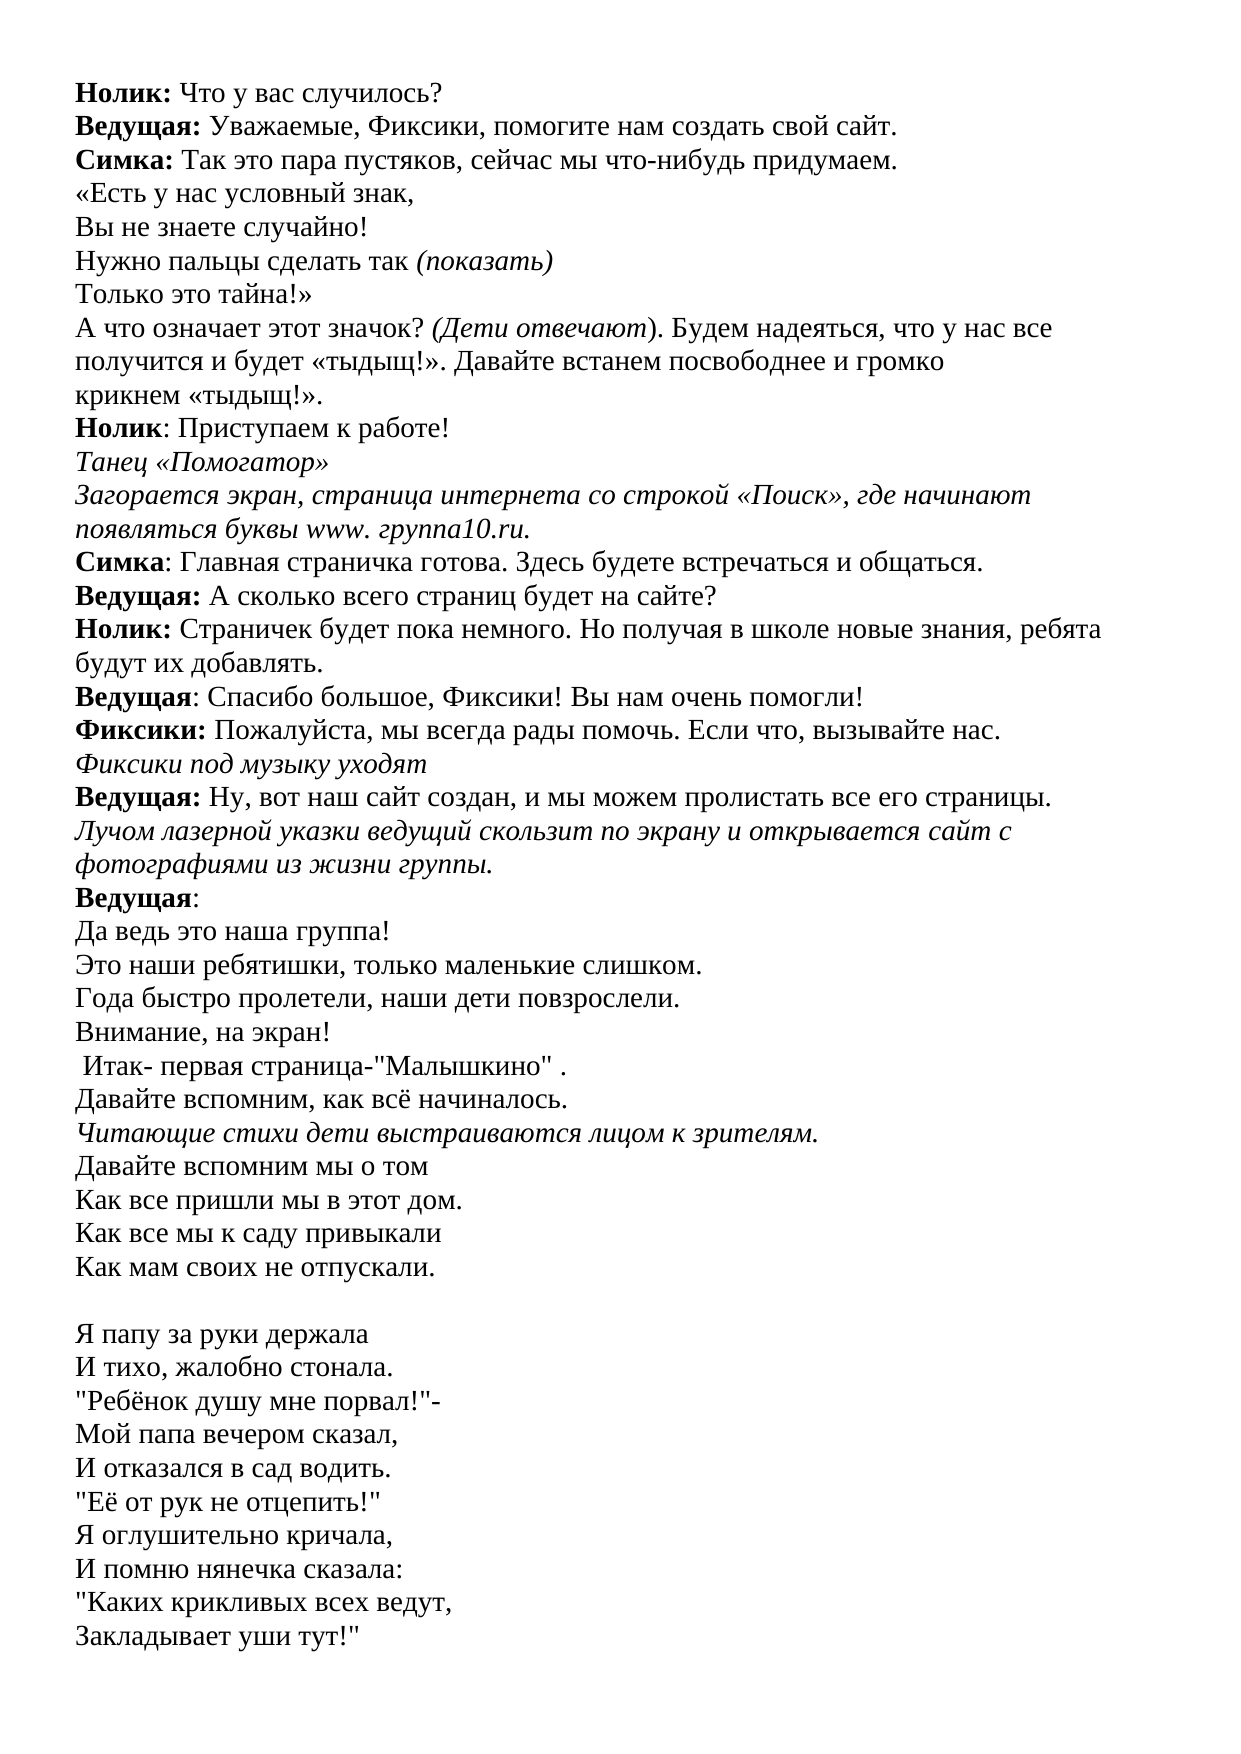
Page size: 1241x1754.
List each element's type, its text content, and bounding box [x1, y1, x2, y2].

text Внимание, на экран! [75, 1014, 1165, 1048]
text Я папу за руки держала [75, 1316, 1165, 1349]
text Вы не знаете случайно! [75, 209, 1165, 243]
text Мой папа вечером сказал, [75, 1417, 1165, 1450]
text Как все мы к саду привыкали [75, 1215, 1165, 1249]
text Ведущая: А сколько всего страниц будет на сайте? [75, 578, 1165, 612]
text "Каких крикливых всех ведут, [75, 1584, 1165, 1618]
text Симка: Так это пара пустяков, сейчас мы что-нибудь придумаем. [75, 142, 1165, 176]
text Да ведь это наша группа! [75, 913, 1165, 947]
text Ведущая: Уважаемые, Фиксики, помогите нам создать свой сайт. [75, 108, 1165, 142]
text Года быстро пролетели, наши дети повзрослели. [75, 981, 1165, 1014]
text Я оглушительно кричала, [75, 1517, 1165, 1551]
text А что означает этот значок? (Дети отвечают). Будем надеяться, что у нас все получится и будет «тыдыщ!». Давайте встанем посвободнее и громко крикнем «тыдыщ!». [75, 310, 1165, 410]
text Нолик: Страничек будет пока немного. Но получая в школе новые знания, ребята будут их добавлять. [75, 612, 1165, 679]
text Ведущая: Спасибо большое, Фиксики! Вы нам очень помогли! [75, 679, 1165, 712]
text Симка: Главная страничка готова. Здесь будете встречаться и общаться. [75, 544, 1165, 578]
text Читающие стихи дети выстраиваются лицом к зрителям. [75, 1115, 1165, 1148]
text Как мам своих не отпускали. [75, 1249, 1165, 1282]
text И помню нянечка сказала: [75, 1551, 1165, 1584]
text "Ребёнок душу мне порвал!"- [75, 1383, 1165, 1417]
text Закладывает уши тут!" [75, 1618, 1165, 1651]
text Давайте вспомним, как всё начиналось. [75, 1081, 1165, 1115]
text Загорается экран, страница интернета со строкой «Поиск», где начинают появляться буквы www. группа10.ru. [75, 477, 1165, 544]
text Танец «Помогатор» [75, 444, 1165, 477]
text "Её от рук не отцепить!" [75, 1484, 1165, 1517]
text И тихо, жалобно стонала. [75, 1349, 1165, 1383]
text Нолик: Что у вас случилось? [75, 75, 1165, 108]
text Нолик: Приступаем к работе! [75, 410, 1165, 444]
text «Есть у нас условный знак, [75, 176, 1165, 209]
text Лучом лазерной указки ведущий скользит по экрану и открывается сайт с фотографиями из жизни группы. [75, 813, 1165, 880]
text Итак- первая страница-"Малышкино" . [75, 1048, 1165, 1081]
text Нужно пальцы сделать так (показать) [75, 243, 1165, 276]
text Ведущая: [75, 880, 1165, 913]
text Только это тайна!» [75, 276, 1165, 310]
text Это наши ребятишки, только маленькие слишком. [75, 947, 1165, 981]
text Фиксики: Пожалуйста, мы всегда рады помочь. Если что, вызывайте нас. [75, 712, 1165, 746]
text Фиксики под музыку уходят [75, 746, 1165, 779]
text Давайте вспомним мы о том [75, 1148, 1165, 1182]
text Как все пришли мы в этот дом. [75, 1182, 1165, 1215]
text Ведущая: Ну, вот наш сайт создан, и мы можем пролистать все его страницы. [75, 779, 1165, 813]
text И отказался в сад водить. [75, 1450, 1165, 1484]
